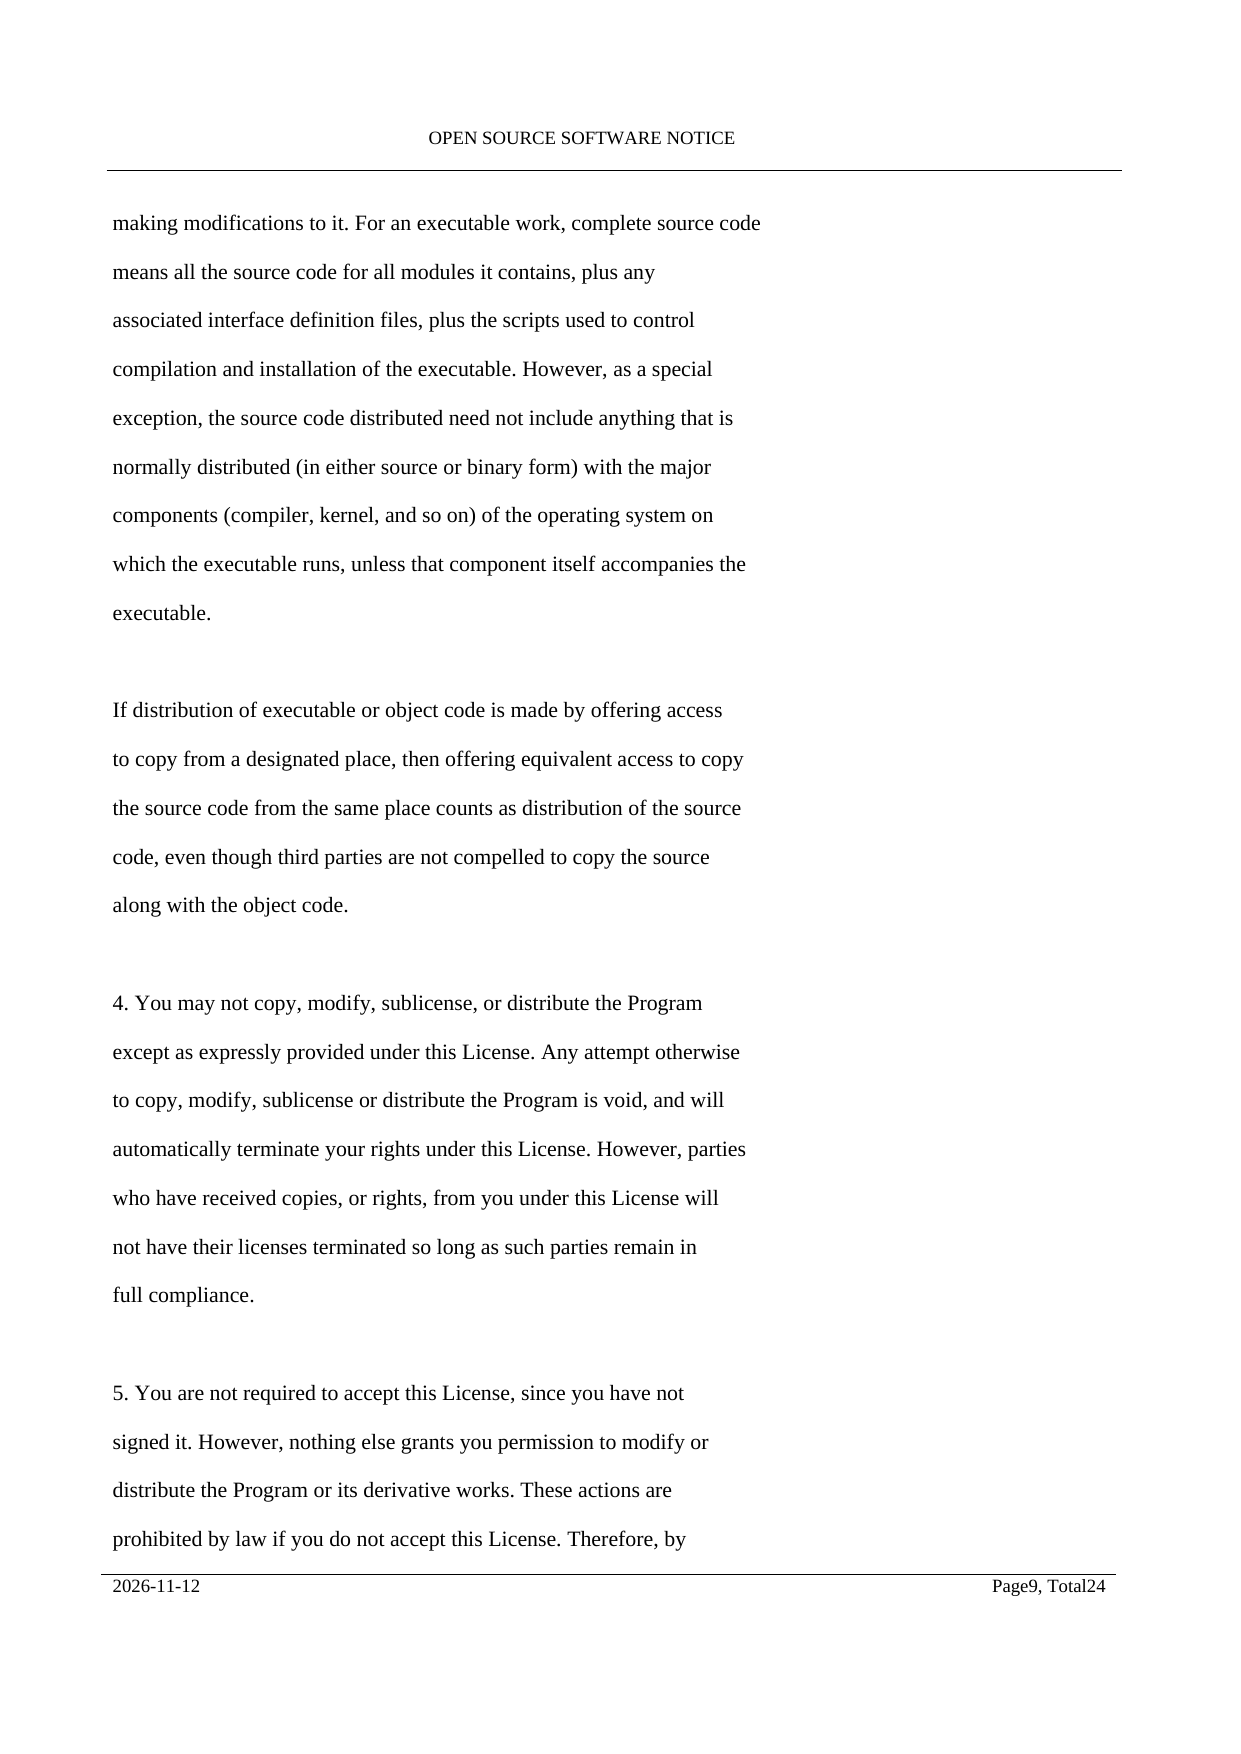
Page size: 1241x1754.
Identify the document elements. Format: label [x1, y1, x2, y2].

text [112, 206, 1128, 1555]
